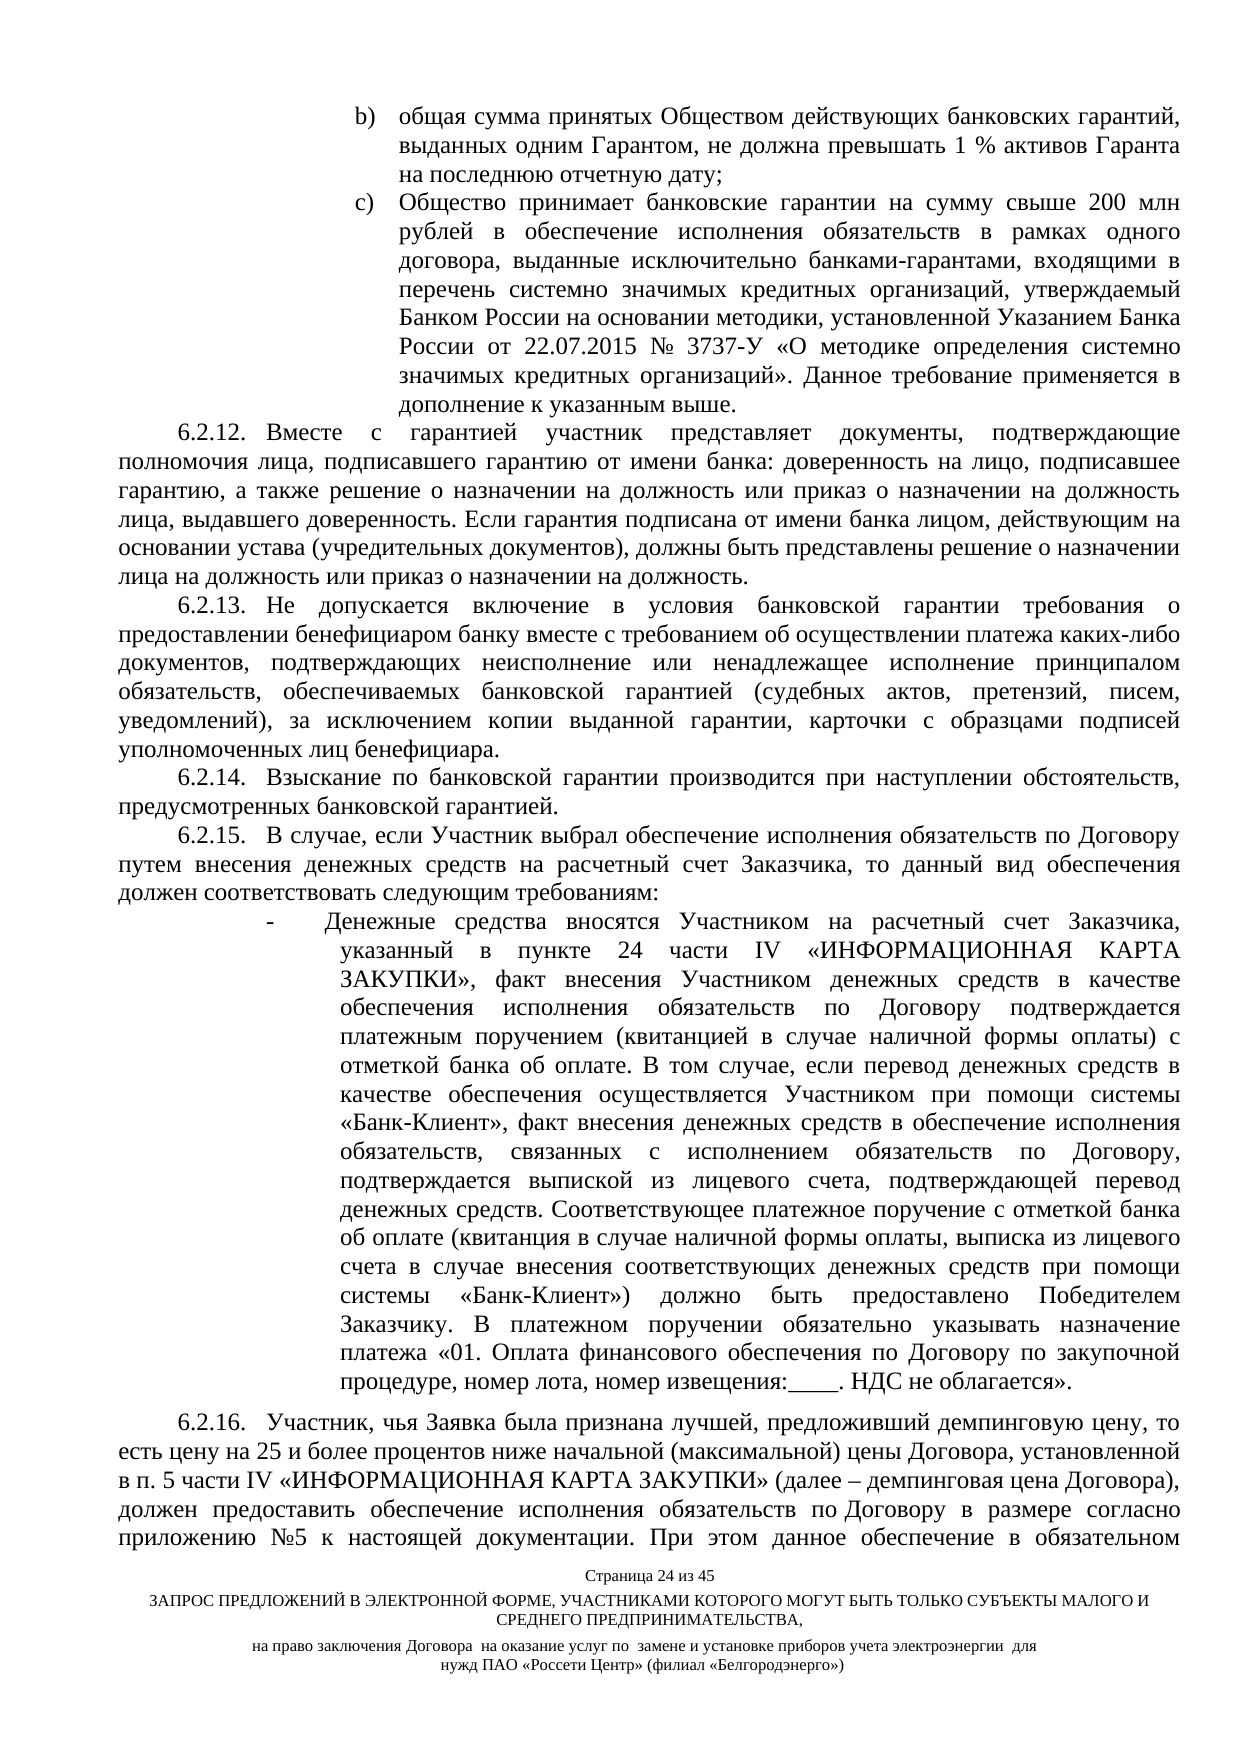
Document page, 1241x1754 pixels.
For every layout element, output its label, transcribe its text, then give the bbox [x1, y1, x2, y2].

subtitle Вместе с гарантией участник представляет документы, подтверждающие полномочия лица, подписавшего гарантию от имени банка: доверенность на лицо, подписавшее гарантию, а также решение о назначении на должность или приказ о назначении на должность лица, выдавшего доверенность. Если гарантия подписана от имени банка лицом, действующим на основании устава (учредительных документов), должны быть представлены решение о назначении лица на должность или приказ о назначении на должность. [118, 417, 1181, 590]
subtitle В случае, если Участник выбрал обеспечение исполнения обязательств по Договору путем внесения денежных средств на расчетный счет Заказчика, то данный вид обеспечения должен соответствовать следующим требованиям: [118, 820, 1181, 906]
list общая сумма принятых Обществом действующих банковских гарантий, выданных одним Гарантом, не должна превышать 1 % активов Гаранта на последнюю отчетную дату; [354, 101, 1181, 187]
subtitle Не допускается включение в условия банковской гарантии требования о предоставлении бенефициаром банку вместе с требованием об осуществлении платежа каких-либо документов, подтверждающих неисполнение или ненадлежащее исполнение принципалом обязательств, обеспечиваемых банковской гарантией (судебных актов, претензий, писем, уведомлений), за исключением копии выданной гарантии, карточки с образцами подписей уполномоченных лиц бенефициара. [118, 590, 1181, 762]
subtitle Взыскание по банковской гарантии производится при наступлении обстоятельств, предусмотренных банковской гарантией. [118, 762, 1181, 820]
list Общество принимает банковские гарантии на сумму свыше 200 млн рублей в обеспечение исполнения обязательств в рамках одного договора, выданные исключительно банками-гарантами, входящими в перечень системно значимых кредитных организаций, утверждаемый Банком России на основании методики, установленной Указанием Банка России от 22.07.2015 № 3737-У «О методике определения системно значимых кредитных организаций». Данное требование применяется в дополнение к указанным выше. [354, 187, 1181, 417]
list Денежные средства вносятся Участником на расчетный счет Заказчика, указанный в пункте 24 части IV «ИНФОРМАЦИОННАЯ КАРТА ЗАКУПКИ», факт внесения Участником денежных средств в качестве обеспечения исполнения обязательств по Договору подтверждается платежным поручением (квитанцией в случае наличной формы оплаты) с отметкой банка об оплате. В том случае, если перевод денежных средств в качестве обеспечения осуществляется Участником при помощи системы «Банк-Клиент», факт внесения денежных средств в обеспечение исполнения обязательств, связанных с исполнением обязательств по Договору, подтверждается выпиской из лицевого счета, подтверждающей перевод денежных средств. Соответствующее платежное поручение с отметкой банка об оплате (квитанция в случае наличной формы оплаты, выписка из лицевого счета в случае внесения соответствующих денежных средств при помощи системы «Банк-Клиент») должно быть предоставлено Победителем Заказчику. В платежном поручении обязательно указывать назначение платежа «01. Оплата финансового обеспечения по Договору по закупочной процедуре, номер лота, номер извещения:____. НДС не облагается». [266, 906, 1181, 1395]
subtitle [118, 1407, 1181, 1551]
